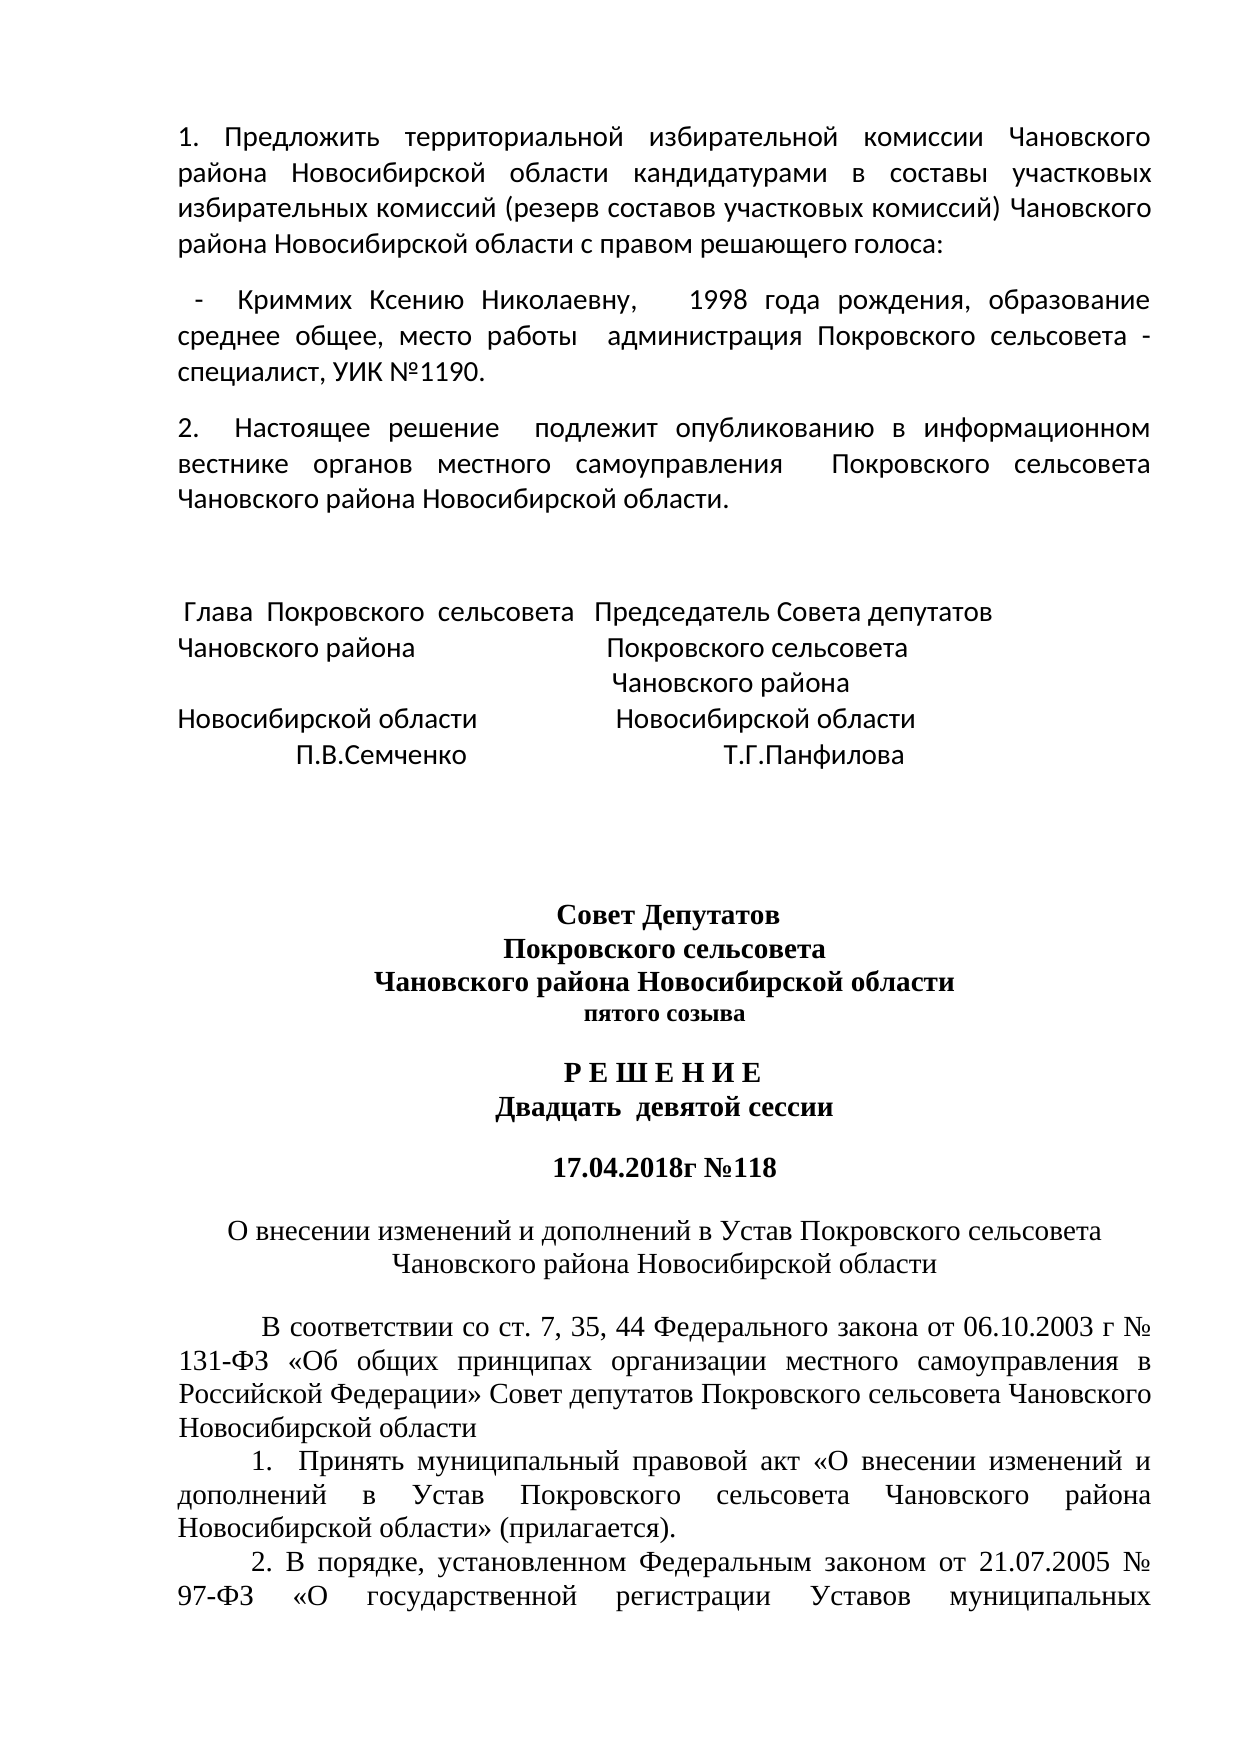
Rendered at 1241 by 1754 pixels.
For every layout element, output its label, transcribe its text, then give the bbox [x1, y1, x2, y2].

text Совет Депутатов [177, 897, 1152, 931]
text пятого созыва [177, 998, 1152, 1027]
text 1. Предложить территориальной избирательной комиссии Чановского района Новосибирской области кандидатурами в составы участковых избирательных комиссий (резерв составов участковых комиссий) Чановского района Новосибирской области с правом решающего голоса: [177, 118, 1152, 261]
text Р Е Ш Е Н И Е [177, 1055, 1152, 1089]
text Чановского района Покровского сельсовета [177, 629, 1152, 664]
text - Криммих Ксению Николаевну, 1998 года рождения, образование среднее общее, место работы администрация Покровского сельсовета - специалист, УИК №1190. [177, 281, 1152, 388]
text О внесении изменений и дополнений в Устав Покровского сельсовета Чановского района Новосибирской области [177, 1213, 1152, 1280]
text Новосибирской области Новосибирской области [177, 700, 1152, 736]
text П.В.Семченко Т.Г.Панфилова [177, 736, 1152, 771]
text 1. Принять муниципальный правовой акт «О внесении изменений и дополнений в Устав Покровского сельсовета Чановского района Новосибирской области» (прилагается). [177, 1443, 1152, 1544]
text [177, 1544, 1152, 1611]
text Чановского района [177, 664, 1152, 700]
text 17.04.2018г №118 [177, 1150, 1152, 1184]
text 2. Настоящее решение подлежит опубликованию в информационном вестнике органов местного самоуправления Покровского сельсовета Чановского района Новосибирской области. [177, 409, 1152, 516]
text Двадцать девятой сессии [177, 1089, 1152, 1122]
text Глава Покровского сельсовета Председатель Совета депутатов [177, 593, 1152, 629]
text Чановского района Новосибирской области [177, 964, 1152, 998]
text Покровского сельсовета [177, 931, 1152, 964]
text В соответствии со ст. 7, 35, 44 Федерального закона от 06.10.2003 г № 131-ФЗ «Об общих принципах организации местного самоуправления в Российской Федерации» Совет депутатов Покровского сельсовета Чановского Новосибирской области [178, 1309, 1152, 1443]
